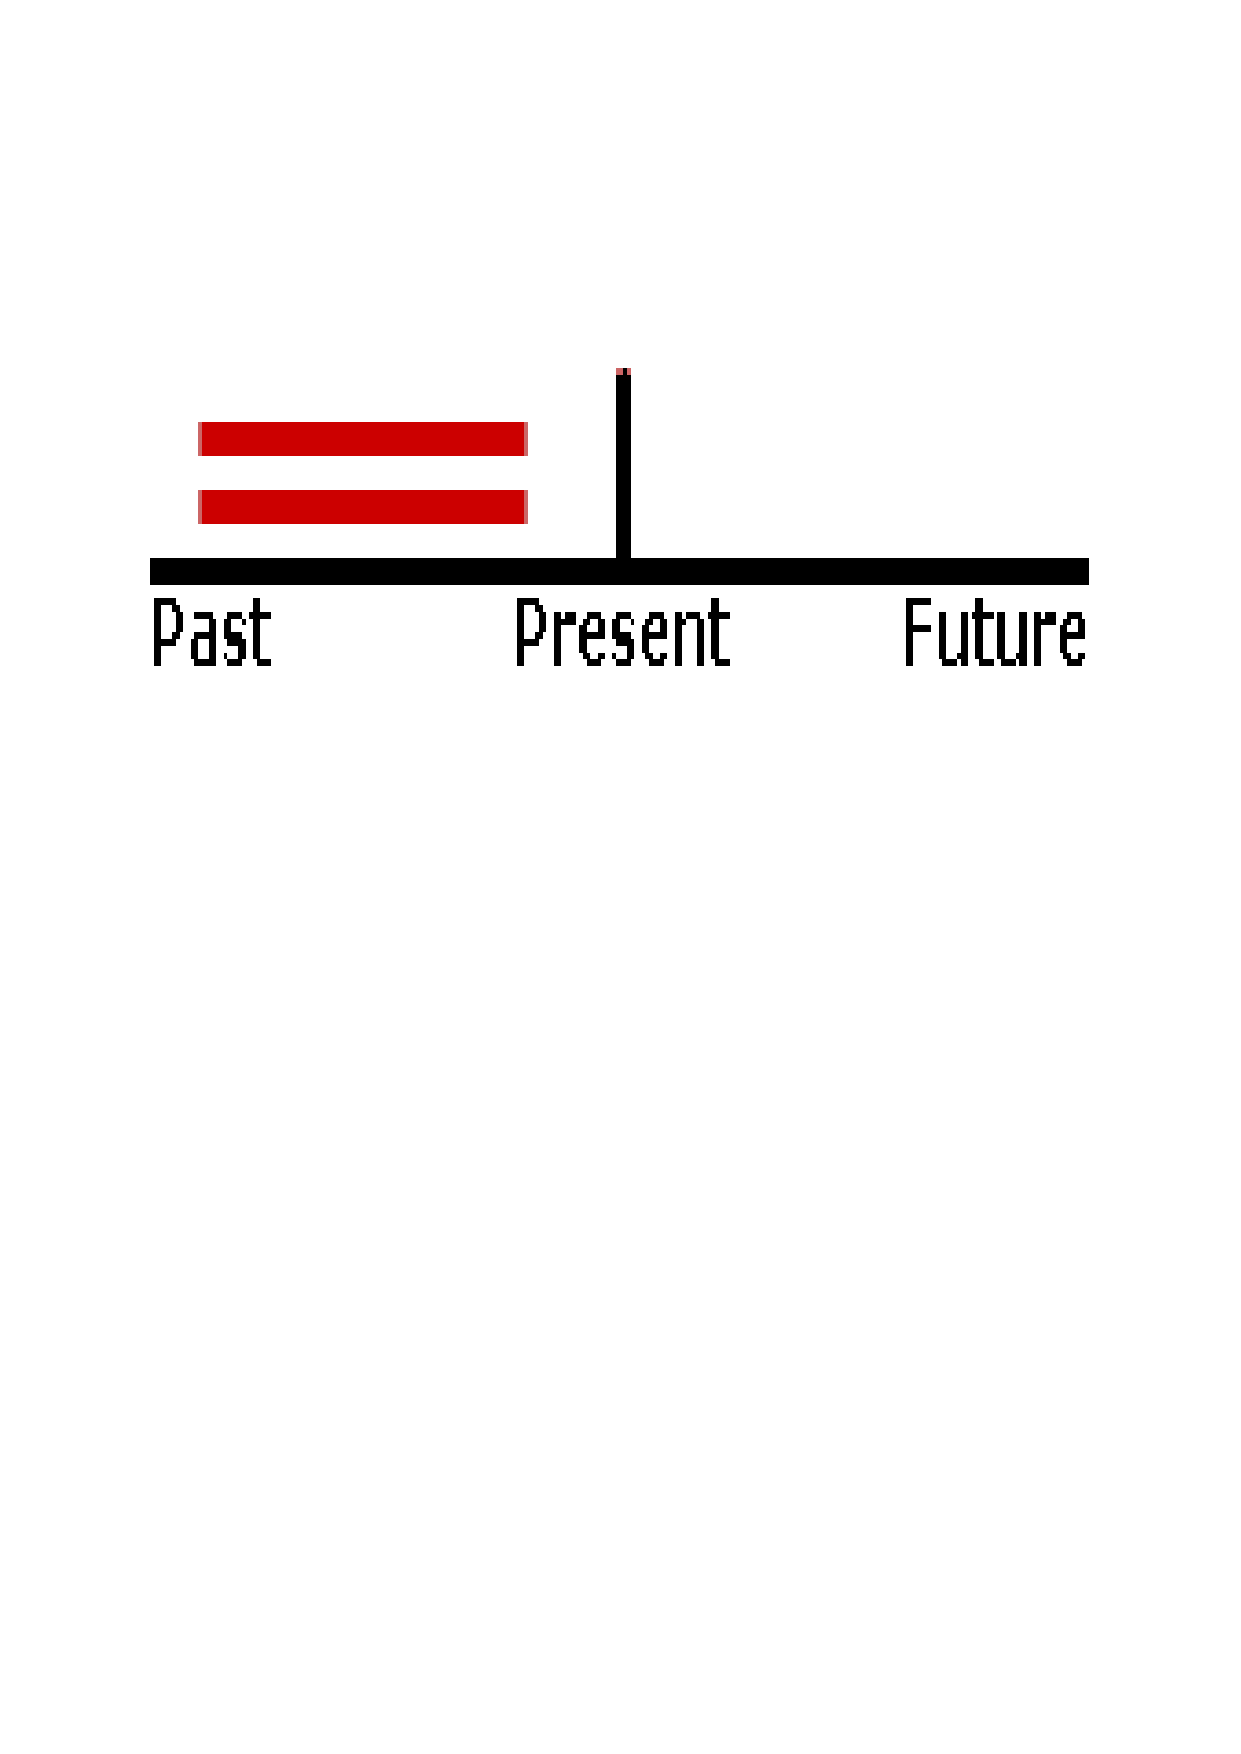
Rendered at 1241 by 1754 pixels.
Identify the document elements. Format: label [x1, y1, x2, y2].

picture [147, 348, 1093, 687]
